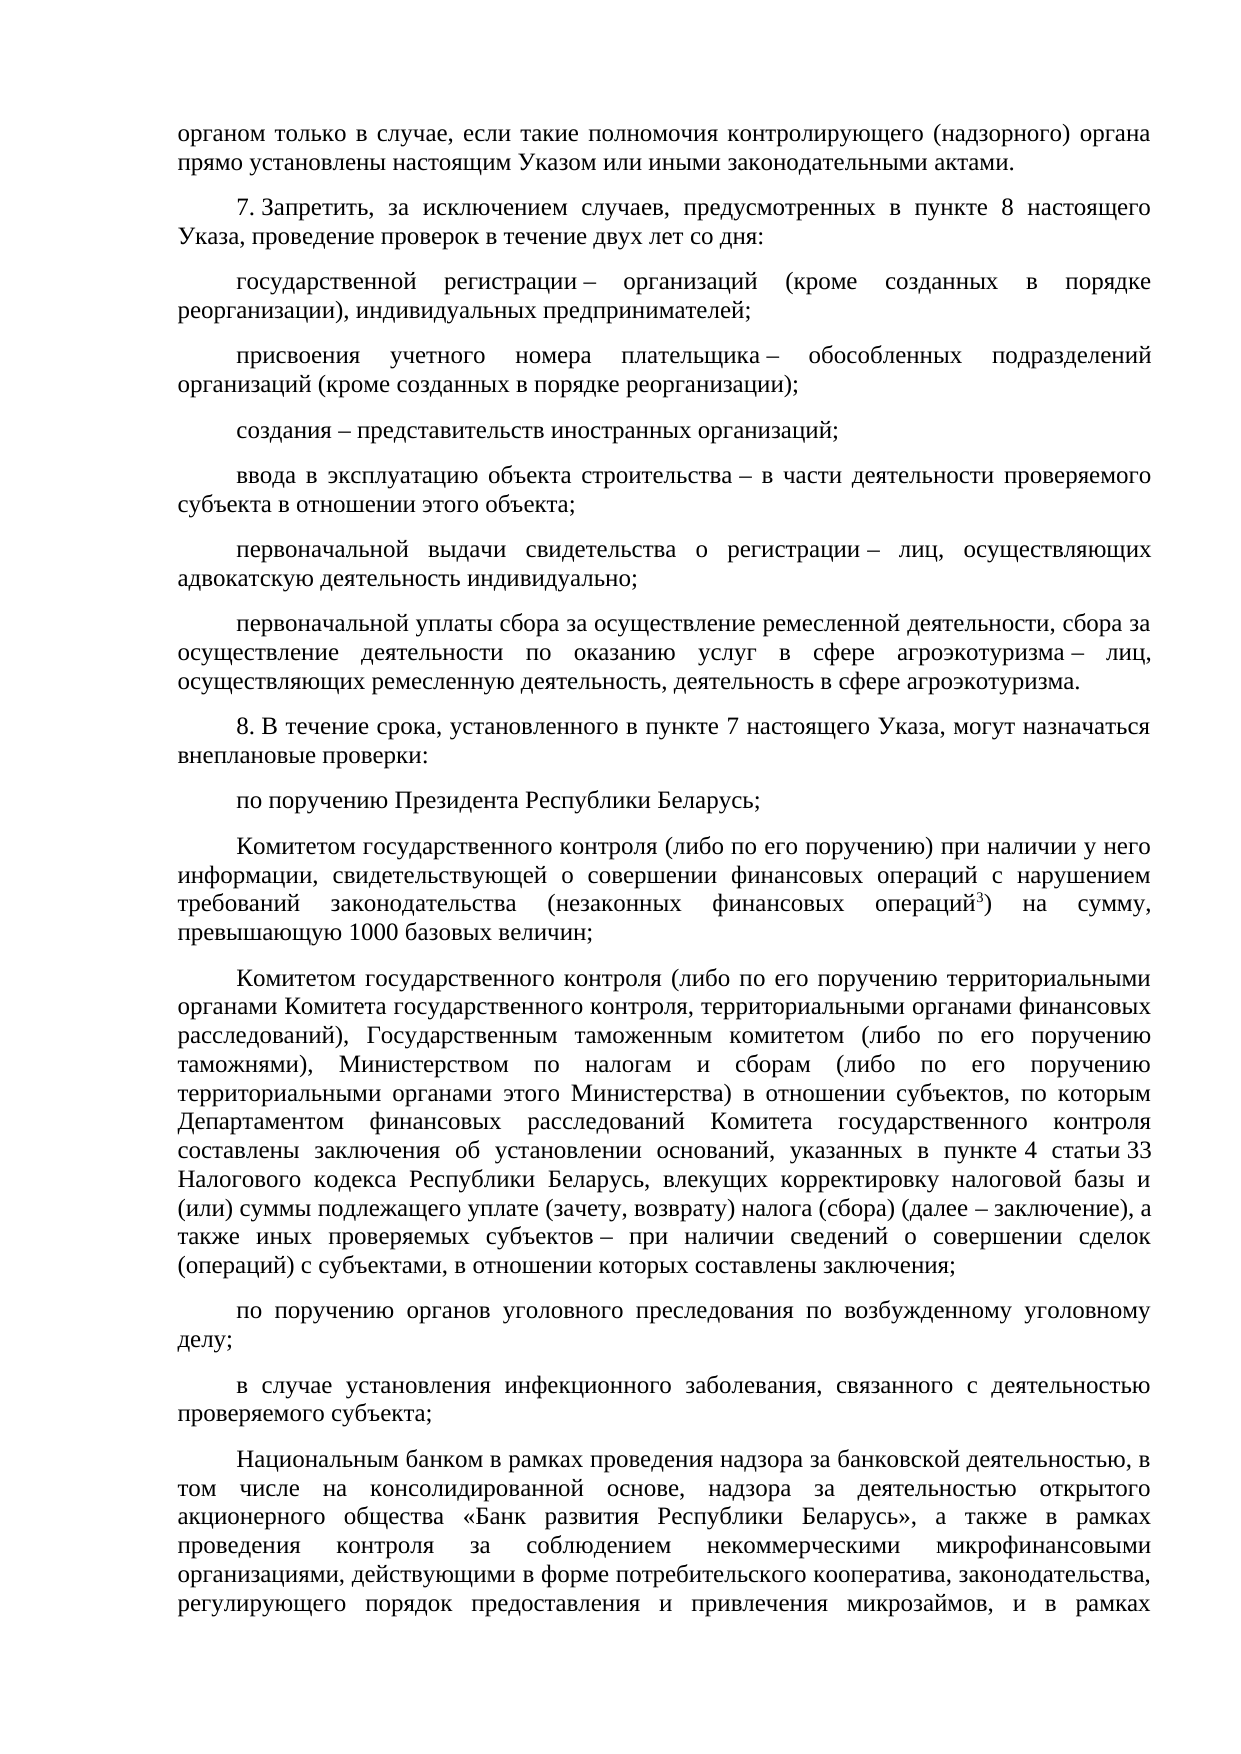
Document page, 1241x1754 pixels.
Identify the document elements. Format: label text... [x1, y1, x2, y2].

text первоначальной уплаты сбора за осуществление ремесленной деятельности, сбора за осуществление деятельности по оказанию услуг в сфере агроэкотуризма – лиц, осуществляющих ремесленную деятельность, деятельность в сфере агроэкотуризма. [177, 608, 1152, 695]
text Комитетом государственного контроля (либо по его поручению) при наличии у него информации, свидетельствующей о совершении финансовых операций с нарушением требований законодательства (незаконных финансовых операций3) на сумму, превышающую 1000 базовых величин; [177, 831, 1152, 946]
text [177, 118, 1152, 176]
text по поручению Президента Республики Беларусь; [177, 786, 1152, 814]
text присвоения учетного номера плательщика – обособленных подразделений организаций (кроме созданных в порядке реорганизации); [177, 341, 1152, 398]
text по поручению органов уголовного преследования по возбужденному уголовному делу; [177, 1296, 1152, 1353]
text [177, 1444, 1152, 1616]
text государственной регистрации – организаций (кроме созданных в порядке реорганизации), индивидуальных предпринимателей; [177, 266, 1152, 324]
text в случае установления инфекционного заболевания, связанного с деятельностью проверяемого субъекта; [177, 1370, 1152, 1427]
text создания – представительств иностранных организаций; [177, 415, 1152, 443]
text 7. Запретить, за исключением случаев, предусмотренных в пункте 8 настоящего Указа, проведение проверок в течение двух лет со дня: [177, 192, 1152, 250]
text первоначальной выдачи свидетельства о регистрации – лиц, осуществляющих адвокатскую деятельность индивидуально; [177, 534, 1152, 592]
text 8. В течение срока, установленного в пункте 7 настоящего Указа, могут назначаться внеплановые проверки: [177, 711, 1152, 769]
text ввода в эксплуатацию объекта строительства – в части деятельности проверяемого субъекта в отношении этого объекта; [177, 460, 1152, 518]
text Комитетом государственного контроля (либо по его поручению территориальными органами Комитета государственного контроля, территориальными органами финансовых расследований), Государственным таможенным комитетом (либо по его поручению таможнями), Министерством по налогам и сборам (либо по его поручению территориальными органами этого Министерства) в отношении субъектов, по которым Департаментом финансовых расследований Комитета государственного контроля составлены заключения об установлении оснований, указанных в пункте 4 статьи 33 Налогового кодекса Республики Беларусь, влекущих корректировку налоговой базы и (или) суммы подлежащего уплате (зачету, возврату) налога (сбора) (далее – заключение), а также иных проверяемых субъектов – при наличии сведений о совершении сделок (операций) с субъектами, в отношении которых составлены заключения; [177, 963, 1152, 1279]
